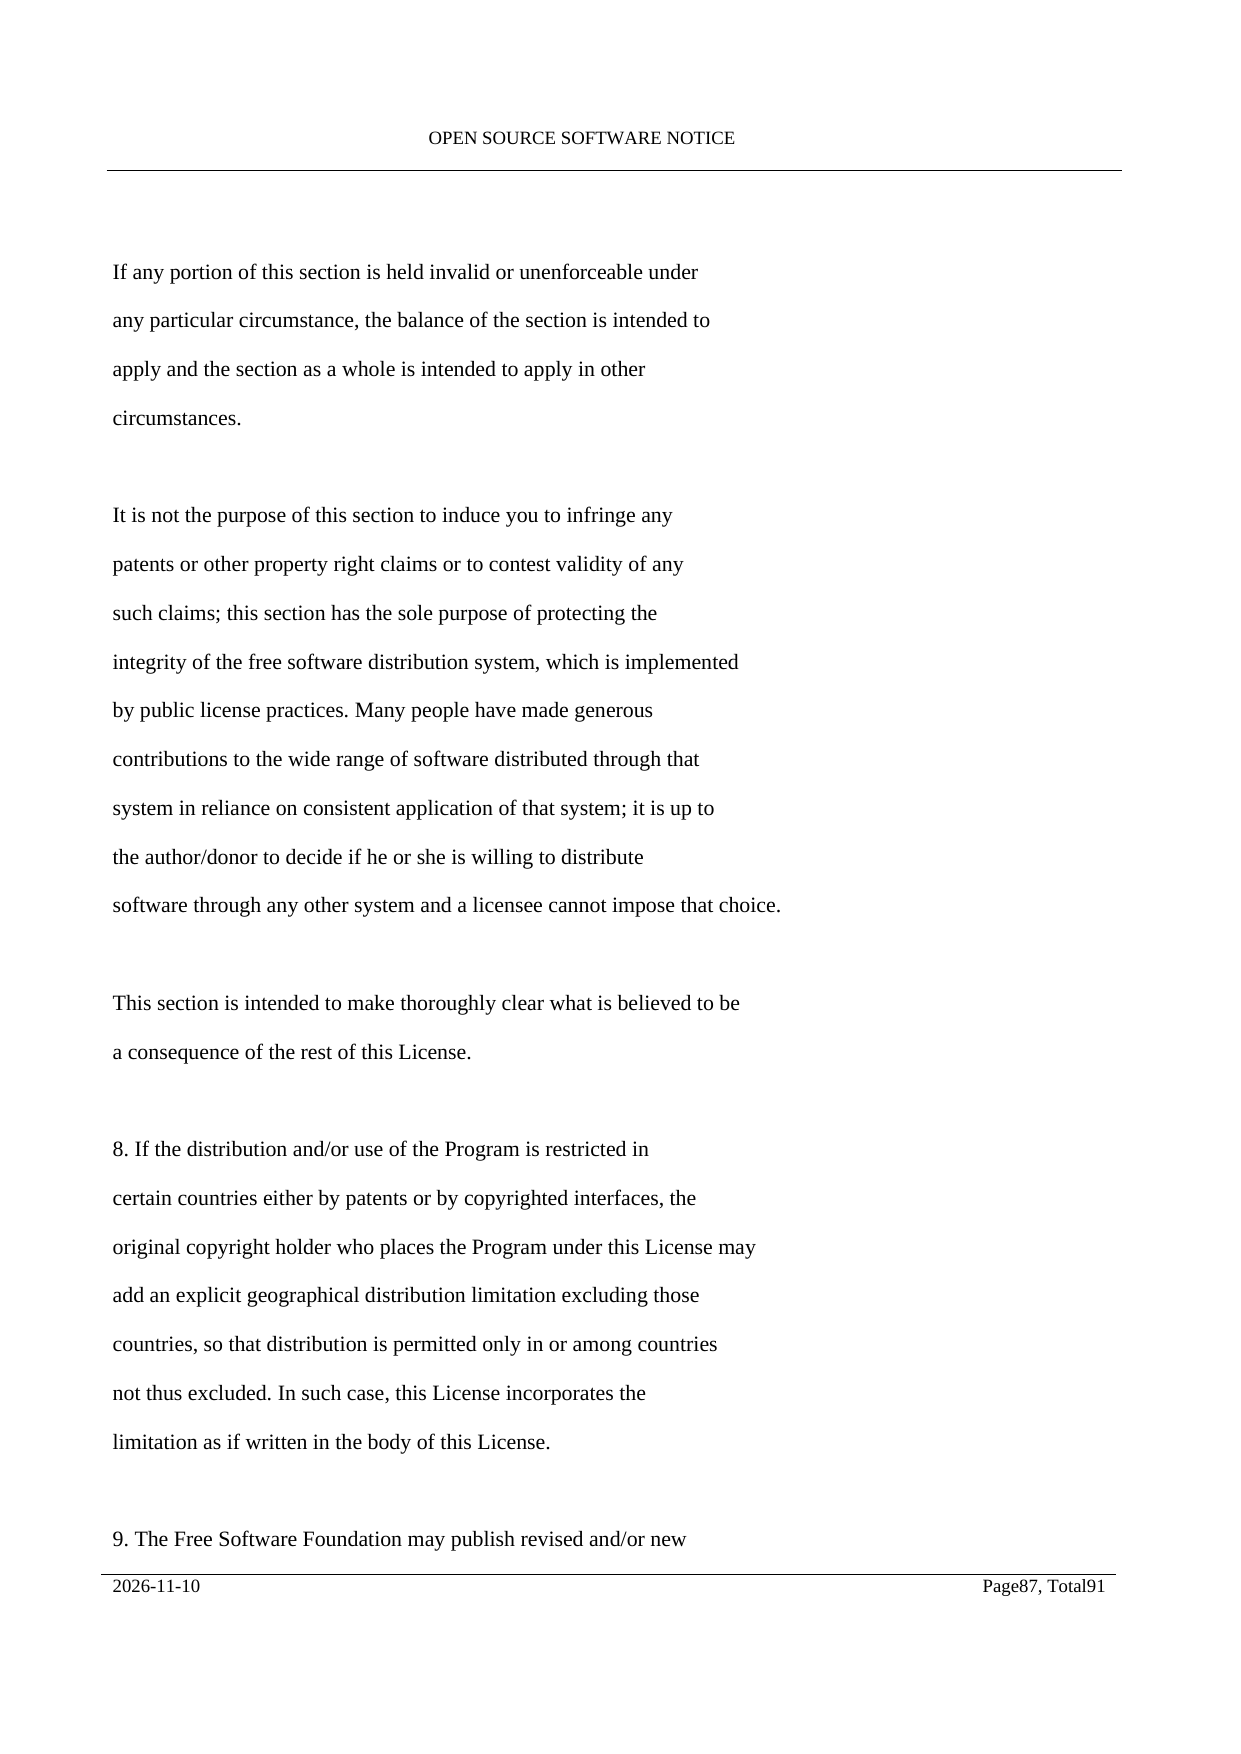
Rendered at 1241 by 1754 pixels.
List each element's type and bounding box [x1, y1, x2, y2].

text [112, 206, 1128, 1555]
